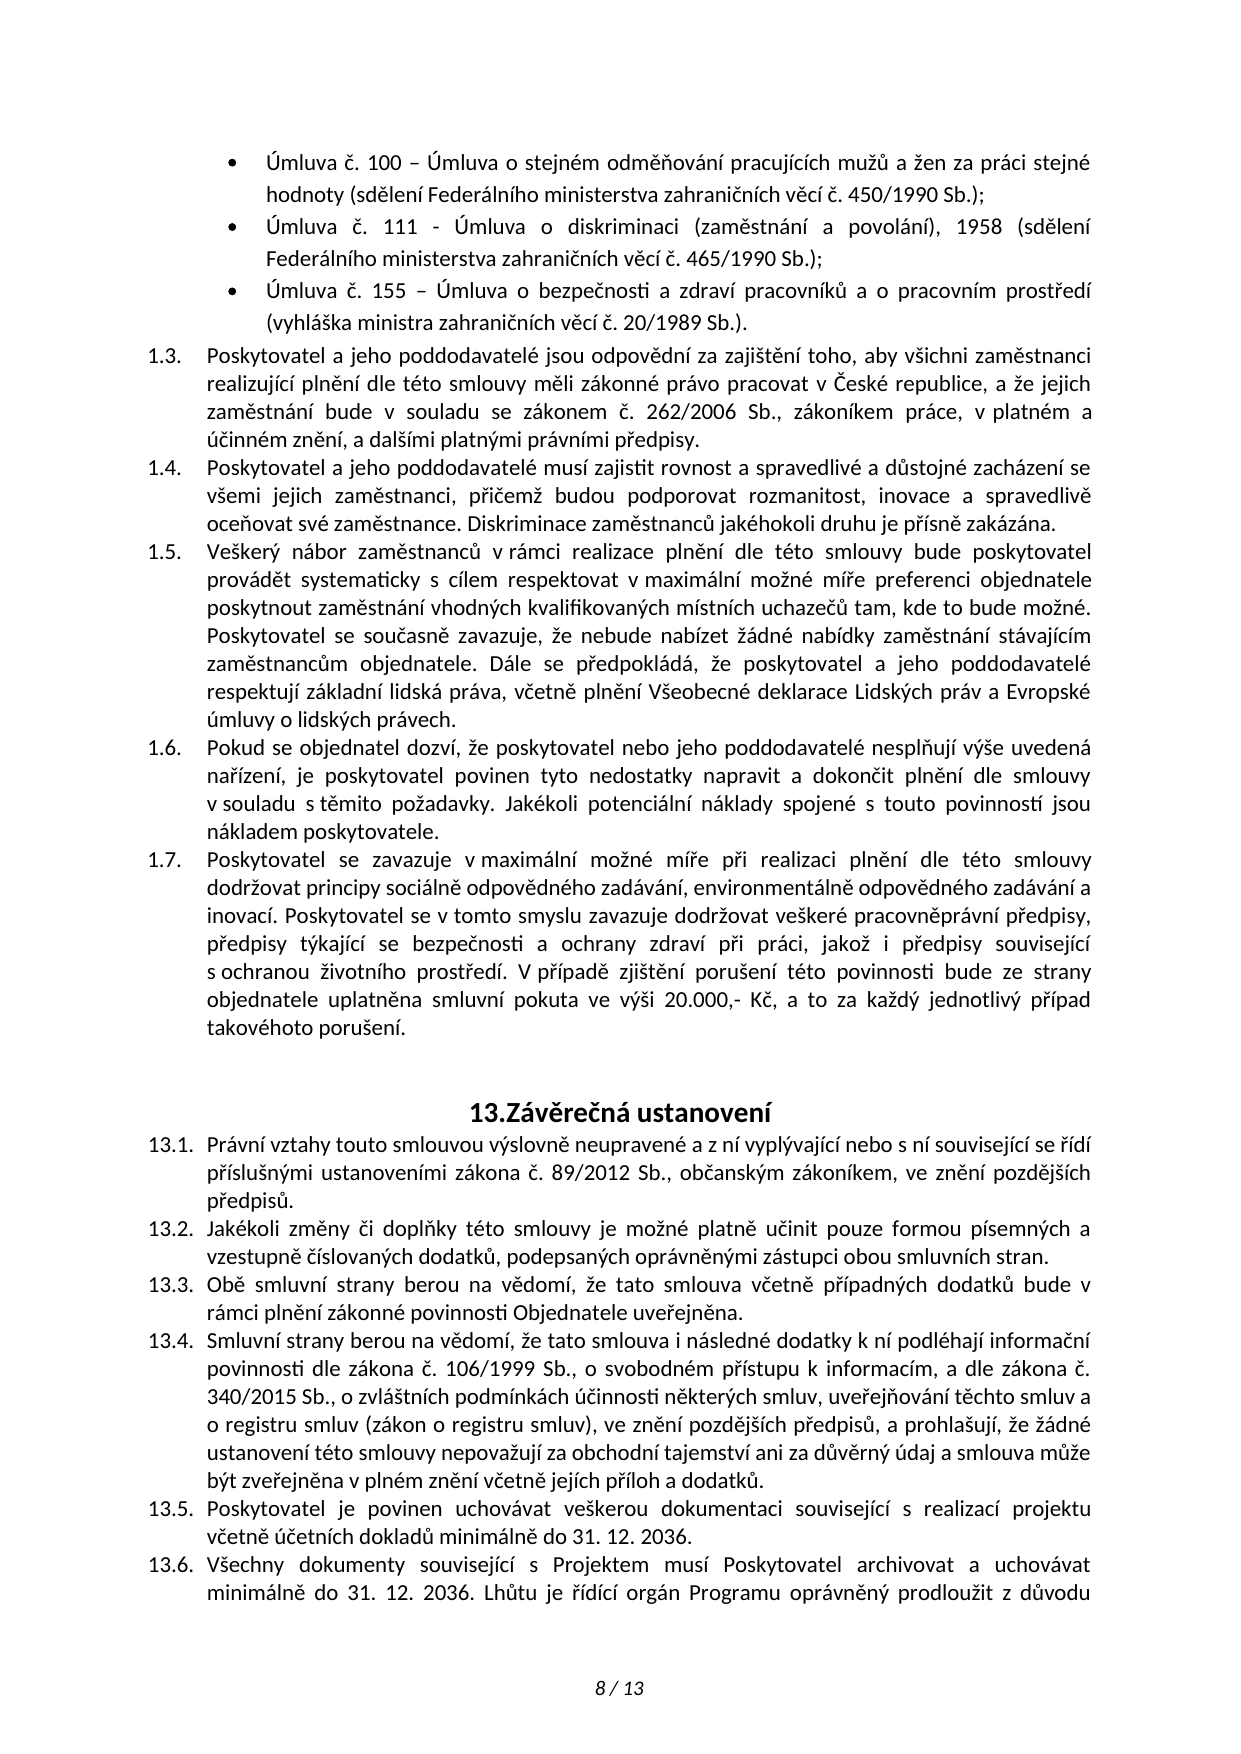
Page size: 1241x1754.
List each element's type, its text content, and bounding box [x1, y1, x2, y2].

list Úmluva č. 100 – Úmluva o stejném odměňování pracujících mužů a žen za práci stejné hodnoty (sdělení Federálního ministerstva zahraničních věcí č. 450/1990 Sb.); [228, 148, 1093, 208]
list Obě smluvní strany berou na vědomí, že tato smlouva včetně případných dodatků bude v rámci plnění zákonné povinnosti Objednatele uveřejněna. [148, 1270, 1093, 1326]
list Úmluva č. 111 - Úmluva o diskriminaci (zaměstnání a povolání), 1958 (sdělení Federálního ministerstva zahraničních věcí č. 465/1990 Sb.); [228, 212, 1093, 272]
list Smluvní strany berou na vědomí, že tato smlouva i následné dodatky k ní podléhají informační povinnosti dle zákona č. 106/1999 Sb., o svobodném přístupu k informacím, a dle zákona č. 340/2015 Sb., o zvláštních podmínkách účinnosti některých smluv, uveřejňování těchto smluv a o registru smluv (zákon o registru smluv), ve znění pozdějších předpisů, a prohlašují, že žádné ustanovení této smlouvy nepovažují za obchodní tajemství ani za důvěrný údaj a smlouva může být zveřejněna v plném znění včetně jejích příloh a dodatků. [148, 1326, 1093, 1494]
list Veškerý nábor zaměstnanců v rámci realizace plnění dle této smlouvy bude poskytovatel provádět systematicky s cílem respektovat v maximální možné míře preferenci objednatele poskytnout zaměstnání vhodných kvalifikovaných místních uchazečů tam, kde to bude možné. Poskytovatel se současně zavazuje, že nebude nabízet žádné nabídky zaměstnání stávajícím zaměstnancům objednatele. Dále se předpokládá, že poskytovatel a jeho poddodavatelé respektují základní lidská práva, včetně plnění Všeobecné deklarace Lidských práv a Evropské úmluvy o lidských právech. [147, 537, 1093, 733]
subtitle Závěrečná ustanovení [148, 1094, 1093, 1130]
list Poskytovatel a jeho poddodavatelé musí zajistit rovnost a spravedlivé a důstojné zacházení se všemi jejich zaměstnanci, přičemž budou podporovat rozmanitost, inovace a spravedlivě oceňovat své zaměstnance. Diskriminace zaměstnanců jakéhokoli druhu je přísně zakázána. [147, 453, 1093, 537]
list Úmluva č. 155 – Úmluva o bezpečnosti a zdraví pracovníků a o pracovním prostředí (vyhláška ministra zahraničních věcí č. 20/1989 Sb.). [228, 276, 1093, 337]
list Poskytovatel se zavazuje v maximální možné míře při realizaci plnění dle této smlouvy dodržovat principy sociálně odpovědného zadávání, environmentálně odpovědného zadávání a inovací. Poskytovatel se v tomto smyslu zavazuje dodržovat veškeré pracovněprávní předpisy, předpisy týkající se bezpečnosti a ochrany zdraví při práci, jakož i předpisy související s ochranou životního prostředí. V případě zjištění porušení této povinnosti bude ze strany objednatele uplatněna smluvní pokuta ve výši 20.000,- Kč, a to za každý jednotlivý případ takovéhoto porušení. [147, 845, 1093, 1041]
list Právní vztahy touto smlouvou výslovně neupravené a z ní vyplývající nebo s ní související se řídí příslušnými ustanoveními zákona č. 89/2012 Sb., občanským zákoníkem, ve znění pozdějších předpisů. [148, 1130, 1093, 1214]
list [148, 1550, 1093, 1606]
list Poskytovatel je povinen uchovávat veškerou dokumentaci související s realizací projektu včetně účetních dokladů minimálně do 31. 12. 2036. [148, 1494, 1093, 1550]
list Poskytovatel a jeho poddodavatelé jsou odpovědní za zajištění toho, aby všichni zaměstnanci realizující plnění dle této smlouvy měli zákonné právo pracovat v České republice, a že jejich zaměstnání bude v souladu se zákonem č. 262/2006 Sb., zákoníkem práce, v platném a účinném znění, a dalšími platnými právními předpisy. [147, 341, 1093, 453]
list Jakékoli změny či doplňky této smlouvy je možné platně učinit pouze formou písemných a vzestupně číslovaných dodatků, podepsaných oprávněnými zástupci obou smluvních stran. [148, 1214, 1093, 1270]
list Pokud se objednatel dozví, že poskytovatel nebo jeho poddodavatelé nesplňují výše uvedená nařízení, je poskytovatel povinen tyto nedostatky napravit a dokončit plnění dle smlouvy v souladu s těmito požadavky. Jakékoli potenciální náklady spojené s touto povinností jsou nákladem poskytovatele. [147, 733, 1093, 845]
